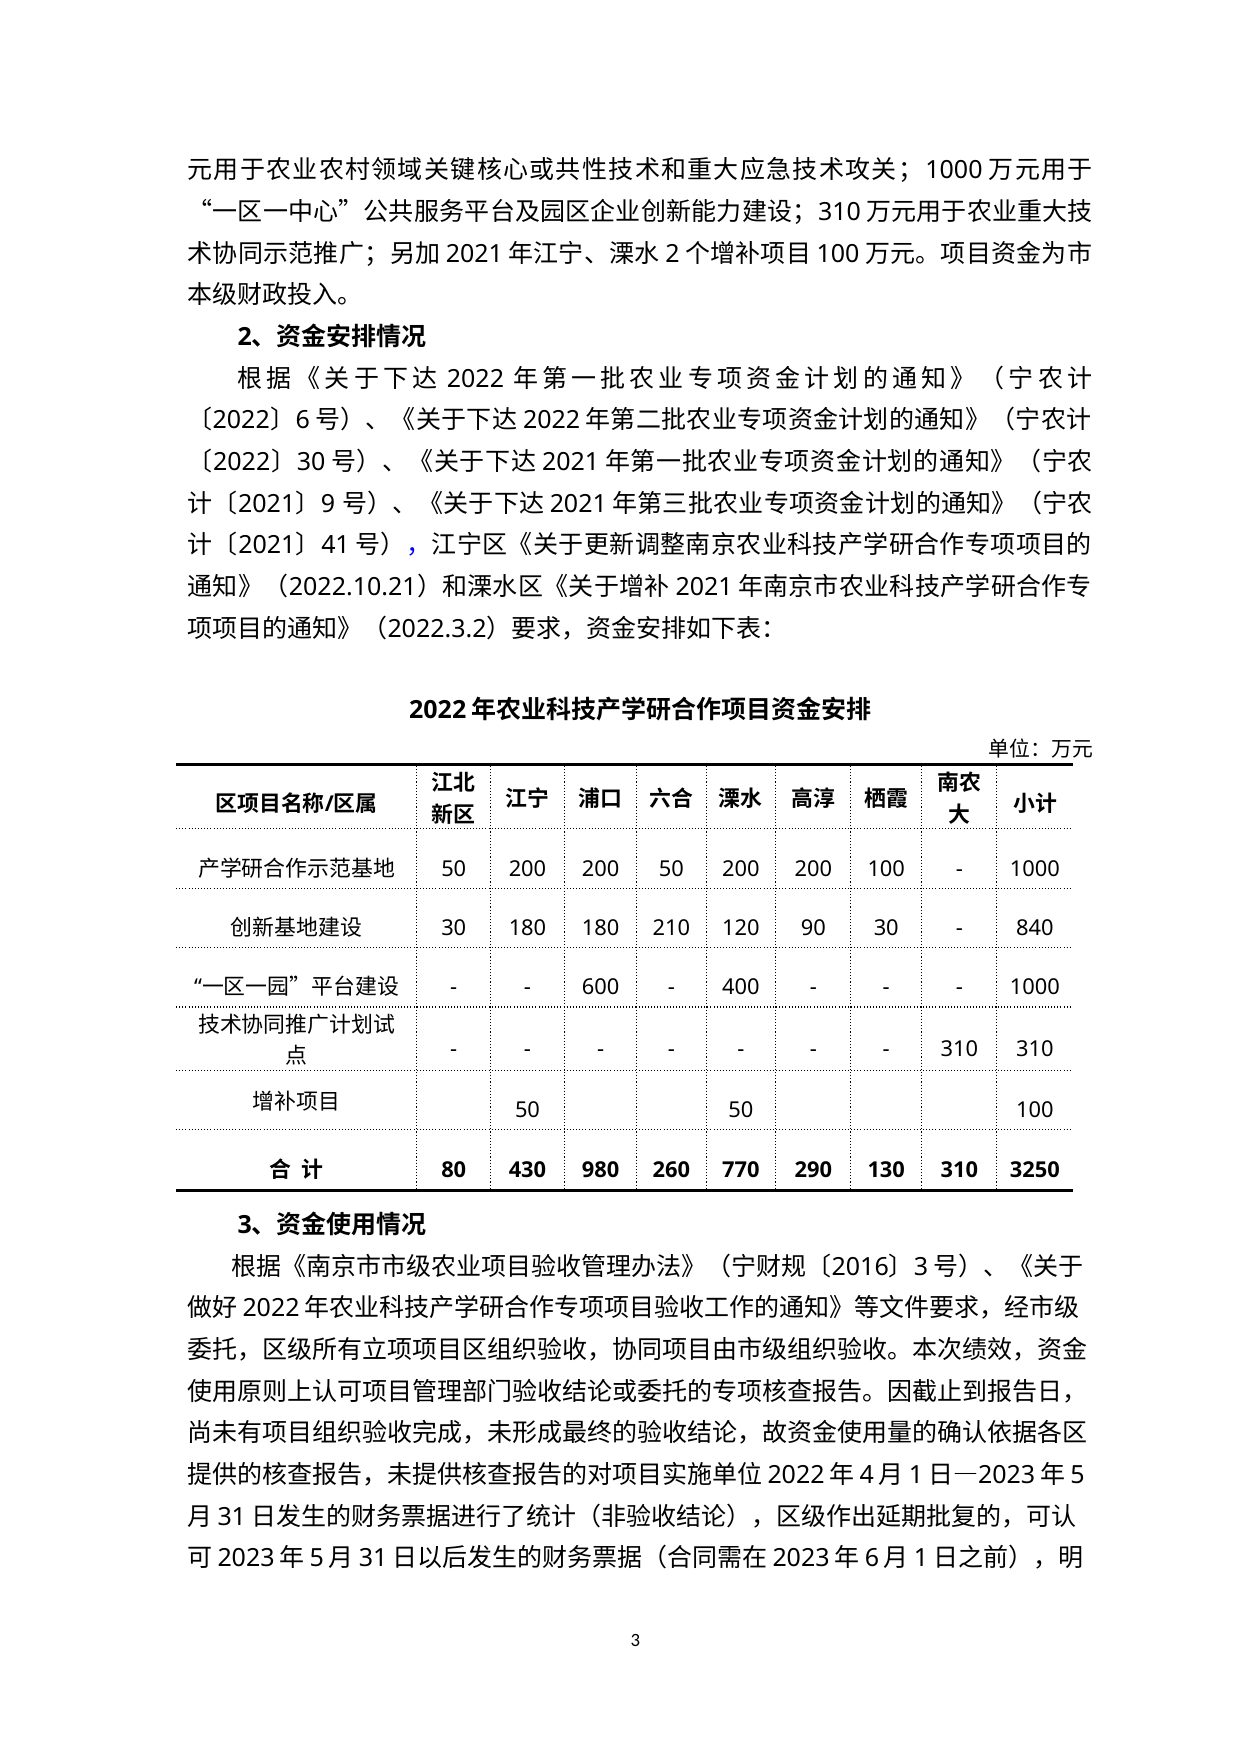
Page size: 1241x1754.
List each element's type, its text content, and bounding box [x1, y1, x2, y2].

text 2022年农业科技产学研合作项目资金安排 [187, 690, 1093, 726]
table_cell 50 [490, 1070, 564, 1129]
table_cell 310 [921, 1129, 997, 1189]
table_cell 1000 [997, 828, 1072, 888]
table_cell 50 [417, 828, 490, 888]
table_header 江北 新区 [417, 766, 490, 828]
table_cell - [490, 1006, 564, 1070]
table_cell “一区一园”平台建设 [176, 947, 417, 1006]
table_cell [637, 1070, 706, 1129]
table_cell - [637, 1006, 706, 1070]
table_cell 200 [564, 828, 637, 888]
table_cell - [417, 947, 490, 1006]
table_cell 260 [637, 1129, 706, 1189]
table_cell 90 [775, 888, 851, 947]
table_cell 80 [417, 1129, 490, 1189]
table_header 小计 [997, 766, 1072, 828]
table_cell - [851, 1006, 921, 1070]
table_cell 430 [490, 1129, 564, 1189]
text 单位：万元 [187, 731, 1093, 763]
table_cell [851, 1070, 921, 1129]
text 2、资金安排情况 [187, 317, 1093, 353]
table_cell - [921, 828, 997, 888]
table_header 六合 [637, 766, 706, 828]
table_cell 310 [997, 1006, 1072, 1070]
table_cell 840 [997, 888, 1072, 947]
table_cell [564, 1070, 637, 1129]
table_cell 30 [851, 888, 921, 947]
table_cell - [490, 947, 564, 1006]
table_cell 120 [706, 888, 775, 947]
table_cell 200 [706, 828, 775, 888]
table_cell 770 [706, 1129, 775, 1189]
table_header 江宁 [490, 766, 564, 828]
table_cell 400 [706, 947, 775, 1006]
table_cell 180 [564, 888, 637, 947]
table_cell 600 [564, 947, 637, 1006]
table_cell 创新基地建设 [176, 888, 417, 947]
table_cell - [637, 947, 706, 1006]
table_cell 50 [637, 828, 706, 888]
table_cell 50 [706, 1070, 775, 1129]
table_header 区项目名称/区属 [176, 766, 417, 828]
table_cell 290 [775, 1129, 851, 1189]
table_cell 200 [775, 828, 851, 888]
table_cell 100 [997, 1070, 1072, 1129]
table_cell 210 [637, 888, 706, 947]
table_header 南农大 [921, 766, 997, 828]
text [187, 150, 1093, 311]
table_cell 130 [851, 1129, 921, 1189]
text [187, 1246, 1093, 1574]
table_header 高淳 [775, 766, 851, 828]
table_header 溧水 [706, 766, 775, 828]
table_cell - [417, 1006, 490, 1070]
table_cell 3250 [997, 1129, 1072, 1189]
table_header 栖霞 [851, 766, 921, 828]
table_cell 980 [564, 1129, 637, 1189]
table_cell 1000 [997, 947, 1072, 1006]
table_cell 100 [851, 828, 921, 888]
table_cell - [775, 1006, 851, 1070]
text 3、资金使用情况 [187, 1204, 1093, 1241]
table_header 浦口 [564, 766, 637, 828]
table_cell 30 [417, 888, 490, 947]
table_cell 增补项目 [176, 1070, 417, 1129]
table_cell 310 [921, 1006, 997, 1070]
table_cell - [851, 947, 921, 1006]
table_cell [417, 1070, 490, 1129]
table_cell 合 计 [176, 1129, 417, 1189]
table_cell 180 [490, 888, 564, 947]
table_cell - [564, 1006, 637, 1070]
table_cell [921, 1070, 997, 1129]
table_cell - [775, 947, 851, 1006]
table_cell [775, 1070, 851, 1129]
table_cell - [921, 947, 997, 1006]
table_cell 产学研合作示范基地 [176, 828, 417, 888]
table_cell 200 [490, 828, 564, 888]
table_cell - [706, 1006, 775, 1070]
table_cell 技术协同推广计划试点 [176, 1006, 417, 1070]
text 根据《关于下达2022年第一批农业专项资金计划的通知》（宁农计〔2022〕6号）、《关于下达2022年第二批农业专项资金计划的通知》（宁农计〔2022〕30号）、《关于下达2021年第一批农业专项资金计划的通知》（宁农计〔2021〕9 号）、《关于下达2021年第三批农业专项资金计划的通知》（宁农计〔2021〕41号），江宁区《关于更新调整南京农业科技产学研合作专项项目的通知》（2022.10.21）和溧水区《关于增补2021年南京市农业科技产学研合作专项项目的通知》（2022.3.2）要求，资金安排如下表： [187, 358, 1093, 644]
table_cell - [921, 888, 997, 947]
